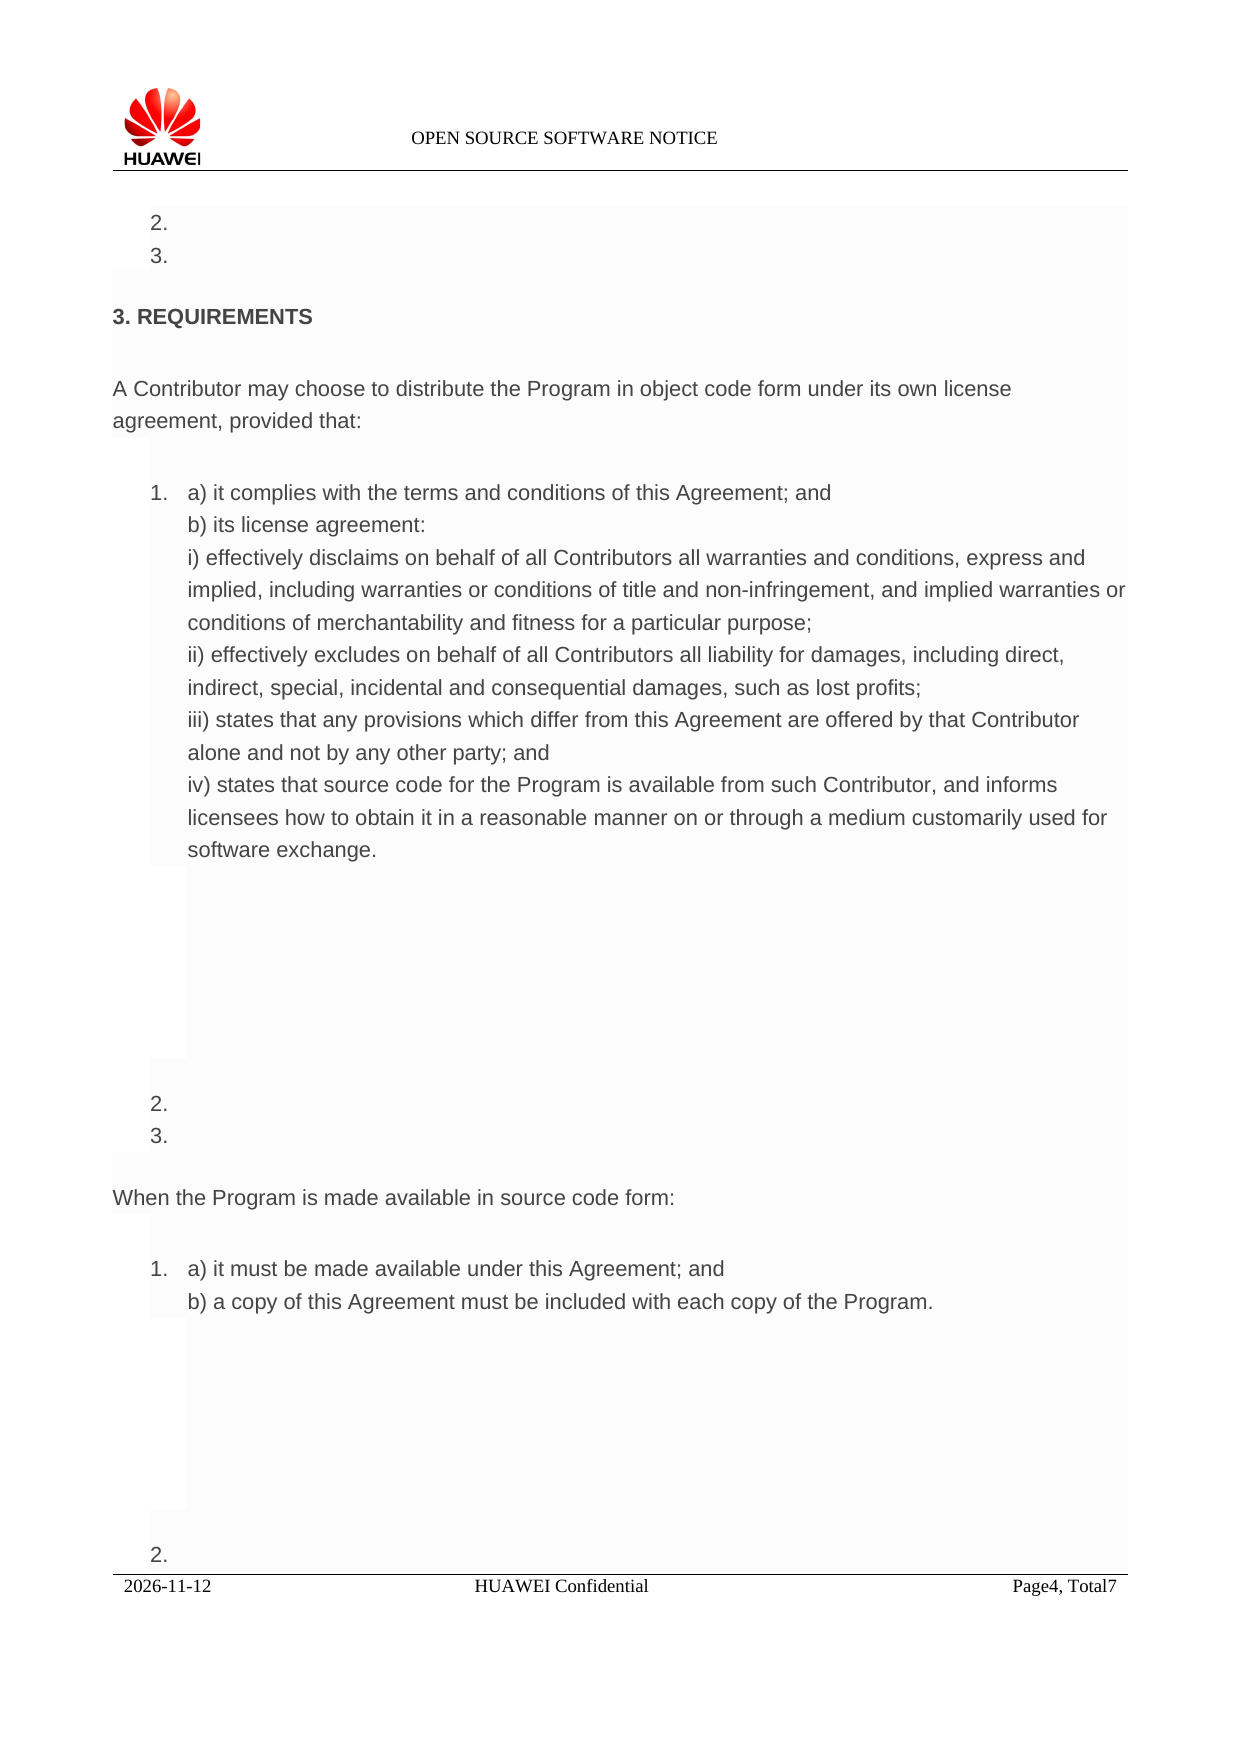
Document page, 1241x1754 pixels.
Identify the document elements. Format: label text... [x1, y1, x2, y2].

text A Contributor may choose to distribute the Program in object code form under its own license agreement, provided that: [112, 372, 1128, 437]
text When the Program is made available in source code form: [112, 1181, 1128, 1214]
picture [124, 88, 201, 165]
list a) it must be made available under this Agreement; and b) a copy of this Agreement must be included with each copy of the Program. [150, 1253, 1128, 1318]
list a) it complies with the terms and conditions of this Agreement; and b) its license agreement: i) effectively disclaims on behalf of all Contributors all warranties and conditions, express and implied, including warranties or conditions of title and non-infringement, and implied warranties or conditions of merchantability and fitness for a particular purpose; ii) effectively excludes on behalf of all Contributors all liability for damages, including direct, indirect, special, incidental and consequential damages, such as lost profits; iii) states that any provisions which differ from this Agreement are offered by that Contributor alone and not by any other party; and iv) states that source code for the Program is available from such Contributor, and informs licensees how to obtain it in a reasonable manner on or through a medium customarily used for software exchange. [150, 476, 1128, 866]
text 3. REQUIREMENTS [112, 301, 1128, 333]
